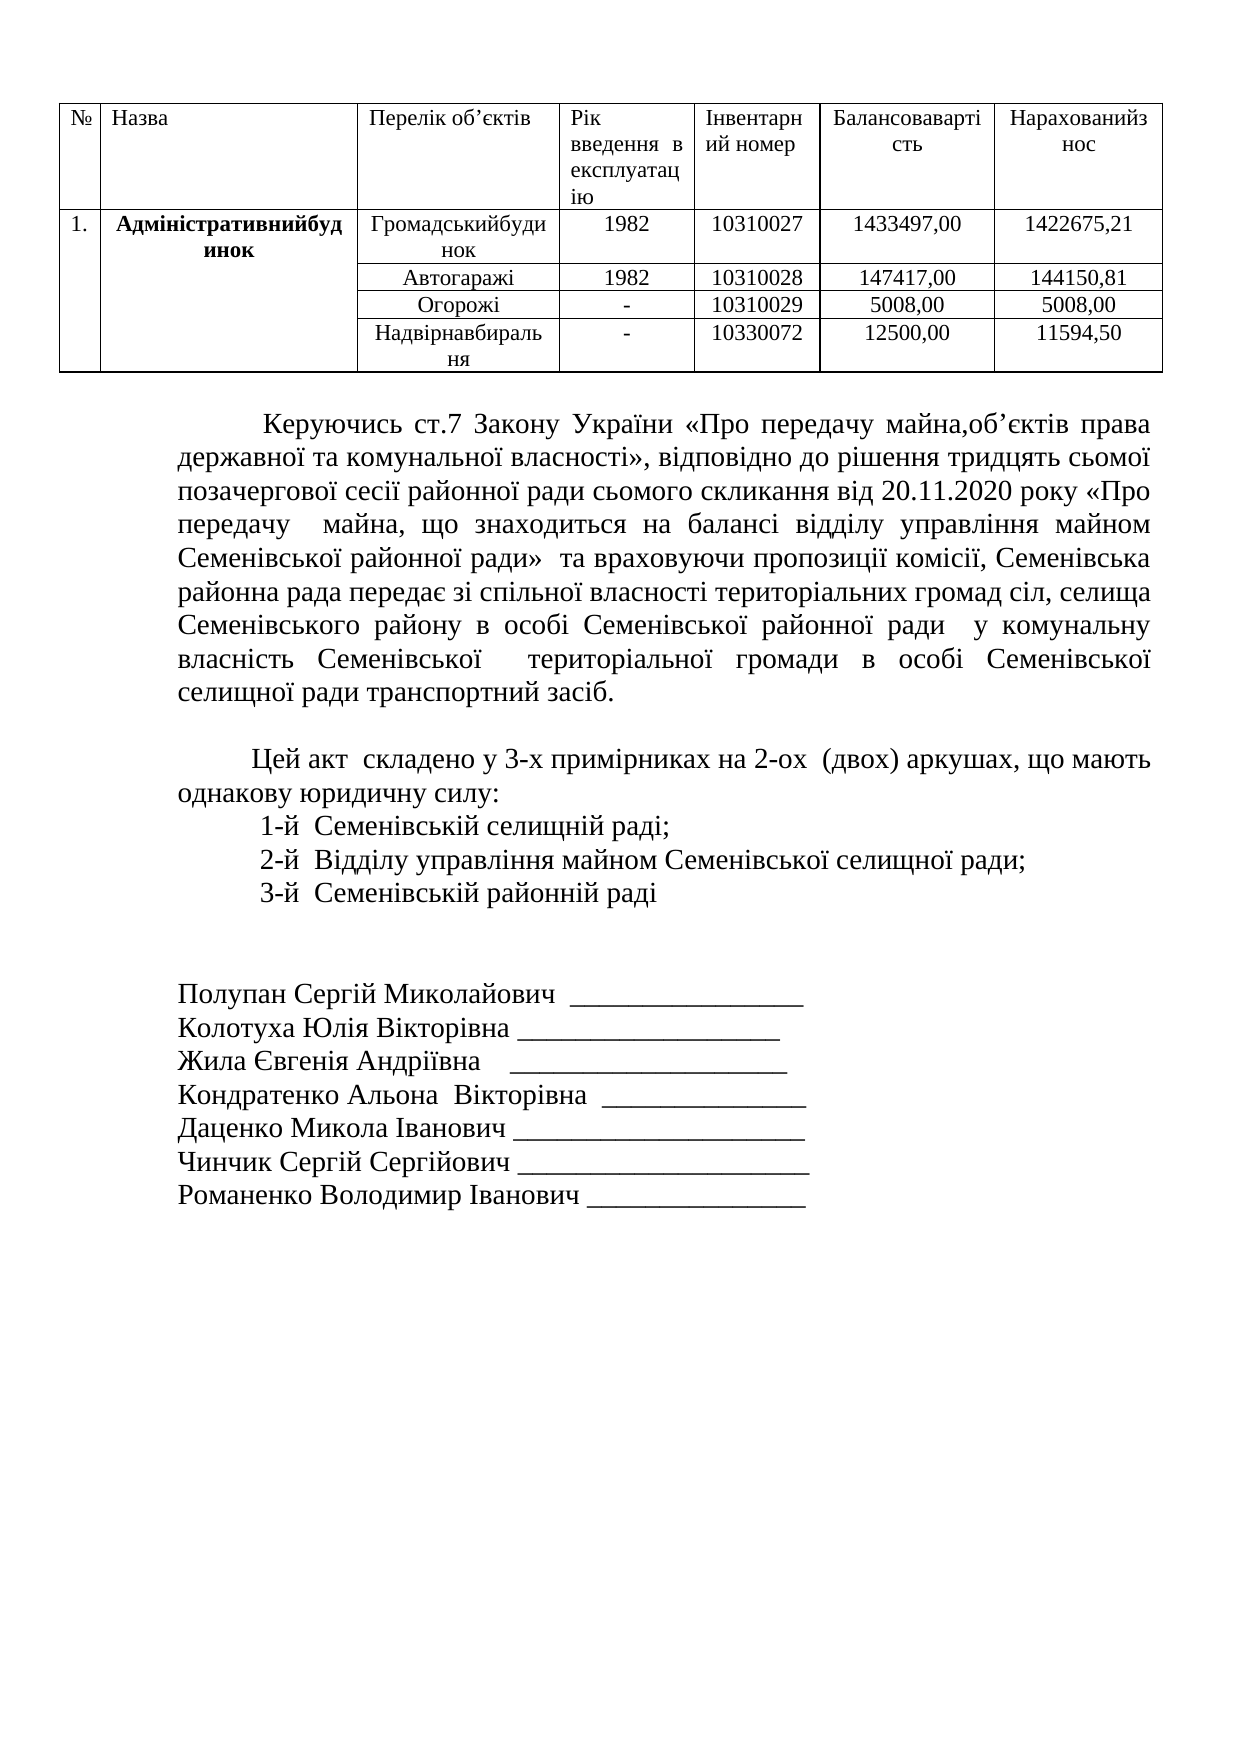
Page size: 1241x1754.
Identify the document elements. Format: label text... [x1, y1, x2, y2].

table_cell 1982 [560, 210, 694, 263]
table_header Перелік об’єктів [358, 104, 559, 209]
table_header № [60, 104, 100, 209]
table_cell 5008,00 [821, 291, 994, 318]
table_cell Огорожі [358, 291, 559, 318]
table_cell 10310028 [695, 264, 819, 290]
list 1-й Семенівській селищній раді; [177, 808, 1152, 842]
table_cell 12500,00 [821, 319, 994, 371]
table_header Балансовавартість [821, 104, 994, 209]
table_cell 144150,81 [995, 264, 1162, 290]
table_cell 10330072 [695, 319, 819, 371]
list Цей акт складено у 3-х примірниках на 2-ох (двох) аркушах, що мають однакову юридичну силу: [177, 741, 1152, 808]
table_cell 10310029 [695, 291, 819, 318]
list 3-й Семенівській районній раді [177, 876, 1152, 909]
text Романенко Володимир Іванович _______________ [177, 1177, 1152, 1211]
table_cell - [560, 319, 694, 371]
table_cell 1433497,00 [821, 210, 994, 263]
table_cell 1. [60, 210, 100, 371]
table_header Нарахованийзнос [995, 104, 1162, 209]
text Жила Євгенія Андріївна ___________________ [177, 1043, 1152, 1077]
text Колотуха Юлія Вікторівна __________________ [177, 1010, 1152, 1043]
table_header Інвентарний номер [695, 104, 819, 209]
text Даценко Микола Іванович ____________________ [177, 1110, 1152, 1144]
table_header Рік введення в експлуатацію [560, 104, 694, 209]
table_cell Автогаражі [358, 264, 559, 290]
text Чинчик Сергій Сергійович ____________________ [177, 1144, 1152, 1177]
text Керуючись ст.7 Закону України «Про передачу майна,об’єктів права державної та комунальної власності», відповідно до рішення тридцять сьомої позачергової сесії районної ради сьомого скликання від 20.11.2020 року «Про передачу майна, що знаходиться на балансі відділу управління майном Семенівської районної ради» та враховуючи пропозиції комісії, Семенівська районна рада передає зі спільної власності територіальних громад сіл, селища Семенівського району в особі Семенівської районної ради у комунальну власність Семенівської територіальної громади в особі Семенівської селищної ради транспортний засіб. [177, 406, 1152, 708]
text Полупан Сергій Миколайович ________________ [177, 976, 1152, 1010]
table_cell Адміністративнийбудинок [101, 210, 357, 371]
table_cell 1422675,21 [995, 210, 1162, 263]
table_cell 5008,00 [995, 291, 1162, 318]
table_cell - [560, 291, 694, 318]
list 2-й Відділу управління майном Семенівської селищної ради; [177, 842, 1152, 876]
table_cell 11594,50 [995, 319, 1162, 371]
table_cell Надвірнавбиральня [358, 319, 559, 371]
text Кондратенко Альона Вікторівна ______________ [177, 1077, 1152, 1110]
table_cell 1982 [560, 264, 694, 290]
table_cell Громадськийбудинок [358, 210, 559, 263]
table_header Назва [101, 104, 357, 209]
table_cell 147417,00 [821, 264, 994, 290]
table_cell 10310027 [695, 210, 819, 263]
